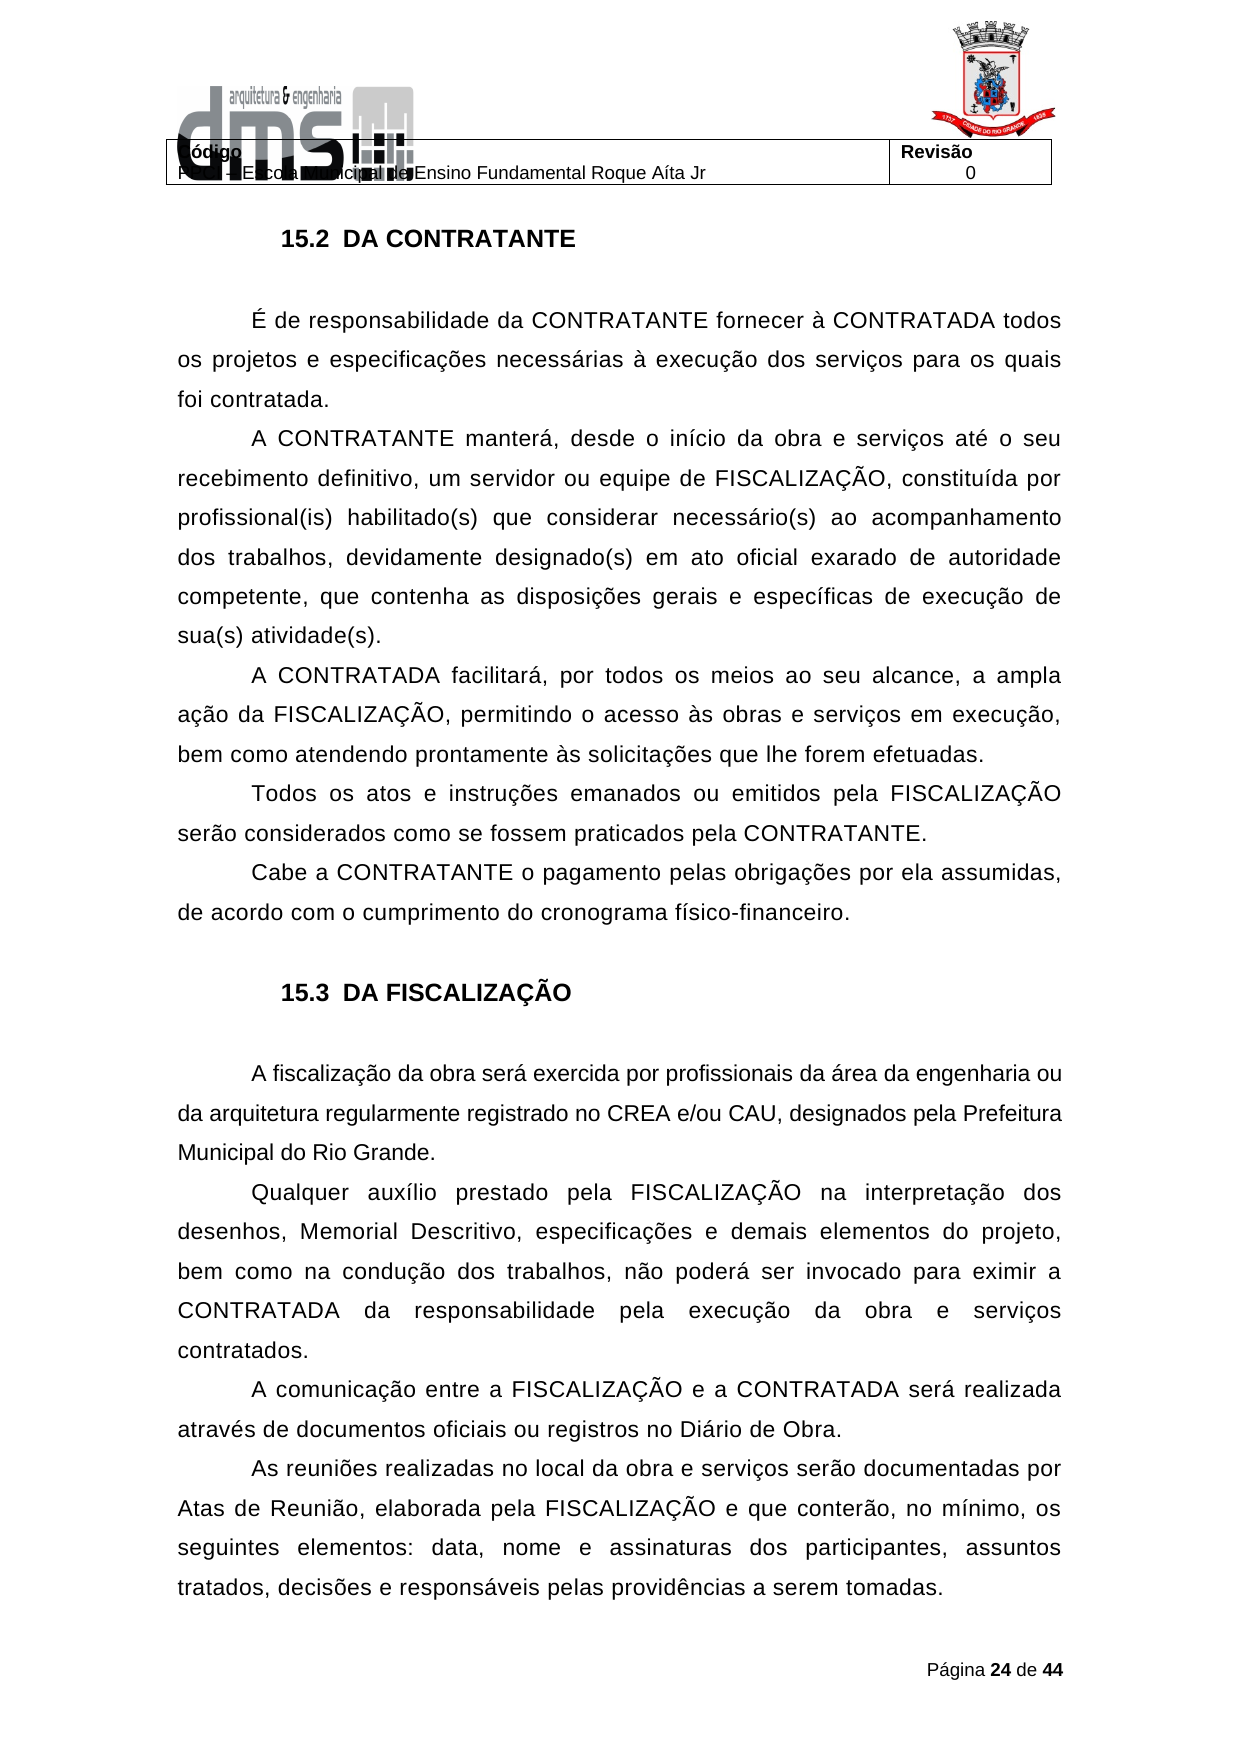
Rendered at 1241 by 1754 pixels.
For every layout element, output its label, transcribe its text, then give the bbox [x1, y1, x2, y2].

text É de responsabilidade da CONTRATANTE fornecer à CONTRATADA todos os projetos e especificações necessárias à execução dos serviços para os quais foi contratada. [177, 307, 1063, 412]
subtitle DA FISCALIZAÇÃO [177, 978, 1063, 1007]
picture [177, 140, 414, 181]
text A CONTRATADA facilitará, por todos os meios ao seu alcance, a ampla ação da FISCALIZAÇÃO, permitindo o acesso às obras e serviços em execução, bem como atendendo prontamente às solicitações que lhe forem efetuadas. [177, 662, 1063, 767]
text Qualquer auxílio prestado pela FISCALIZAÇÃO na interpretação dos desenhos, Memorial Descritivo, especificações e demais elementos do projeto, bem como na condução dos trabalhos, não poderá ser invocado para eximir a CONTRATADA da responsabilidade pela execução da obra e serviços contratados. [177, 1179, 1063, 1363]
picture [931, 21, 1056, 138]
text As reuniões realizadas no local da obra e serviços serão documentadas por Atas de Reunião, elaborada pela FISCALIZAÇÃO e que conterão, no mínimo, os seguintes elementos: data, nome e assinaturas dos participantes, assuntos tratados, decisões e responsáveis pelas providências a serem tomadas. [177, 1455, 1063, 1600]
subtitle DA CONTRATANTE [177, 224, 1063, 253]
text A comunicação entre a FISCALIZAÇÃO e a CONTRATADA será realizada através de documentos oficiais ou registros no Diário de Obra. [177, 1376, 1063, 1442]
text Cabe a CONTRATANTE o pagamento pelas obrigações por ela assumidas, de acordo com o cumprimento do cronograma físico-financeiro. [177, 859, 1063, 925]
text Todos os atos e instruções emanados ou emitidos pela FISCALIZAÇÃO serão considerados como se fossem praticados pela CONTRATANTE. [177, 780, 1063, 846]
picture [177, 86, 414, 139]
text A fiscalização da obra será exercida por profissionais da área da engenharia ou da arquitetura regularmente registrado no CREA e/ou CAU, designados pela Prefeitura Municipal do Rio Grande. [177, 1060, 1063, 1166]
text A CONTRATANTE manterá, desde o início da obra e serviços até o seu recebimento definitivo, um servidor ou equipe de FISCALIZAÇÃO, constituída por profissional(is) habilitado(s) que considerar necessário(s) ao acompanhamento dos trabalhos, devidamente designado(s) em ato oficial exarado de autoridade competente, que contenha as disposições gerais e específicas de execução de sua(s) atividade(s). [177, 425, 1063, 649]
